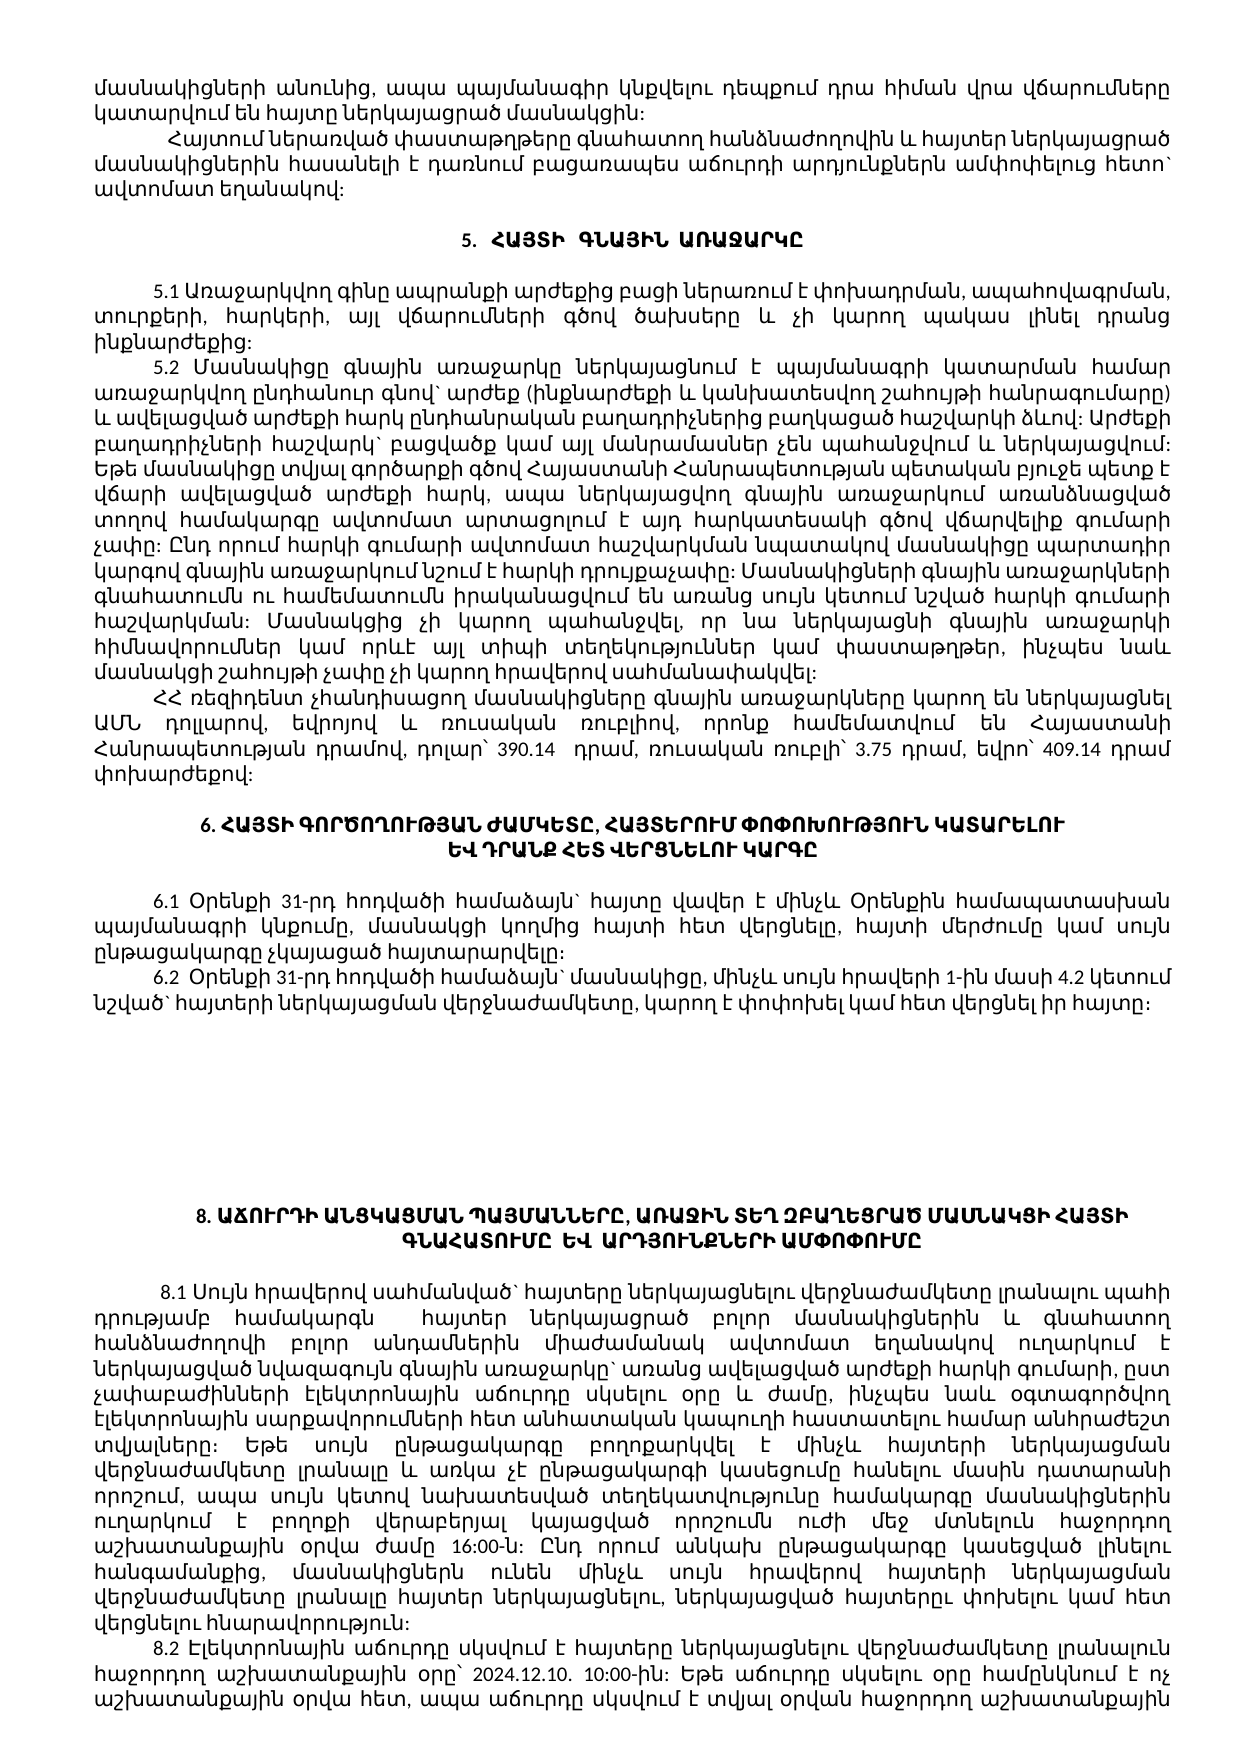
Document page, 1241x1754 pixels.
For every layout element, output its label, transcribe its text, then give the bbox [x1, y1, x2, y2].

text 6.1 Օրենքի 31-րդ հոդվածի համաձայն` հայտը վավեր է մինչև Օրենքին համապատասխան պայմանագրի կնքումը, մասնակցի կողմից հայտի հետ վերցնելը, հայտի մերժումը կամ սույն ընթացակարգը չկայացած հայտարարվելը։ [94, 888, 1171, 964]
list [94, 75, 1171, 126]
text 8.1 Սույն հրավերով սահմանված` հայտերը ներկայացնելու վերջնաժամկետը լրանալու պահի դրությամբ համակարգն հայտեր ներկայացրած բոլոր մասնակիցներին և գնահատող հանձնաժողովի բոլոր անդամներին միաժամանակ ավտոմատ եղանակով ուղարկում է ներկայացված նվազագույն գնային առաջարկը` առանց ավելացված արժեքի հարկի գումարի, ըստ չափաբաժինների էլեկտրոնային աճուրդը սկսելու օրը և ժամը, ինչպես նաև օգտագործվող էլեկտրոնային սարքավորումների հետ անհատական կապուղի հաստատելու համար անհրաժեշտ տվյալները։ Եթե սույն ընթացակարգը բողոքարկվել է մինչև հայտերի ներկայացման վերջնաժամկետը լրանալը և առկա չէ ընթացակարգի կասեցումը հանելու մասին դատարանի որոշում, ապա սույն կետով նախատեսված տեղեկատվությունը համակարգը մասնակիցներին ուղարկում է բողոքի վերաբերյալ կայացված որոշումն ուժի մեջ մտնելուն հաջորդող աշխատանքային օրվա ժամը 16:00-ն: Ընդ որում անկախ ընթացակարգը կասեցված լինելու հանգամանքից, մասնակիցներն ունեն մինչև սույն հրավերով հայտերի ներկայացման վերջնաժամկետը լրանալը հայտեր ներկայացնելու, ներկայացված հայտերըւ փոխելու կամ հետ վերցնելու հնարավորություն: [94, 1279, 1171, 1635]
text ԳՆԱՀԱՏՈՒՄԸ ԵՎ ԱՐԴՅՈՒՆՔՆԵՐԻ ԱՄՓՈՓՈՒՄԸ [94, 1229, 1171, 1254]
text ԵՎ ԴՐԱՆՔ ՀԵՏ ՎԵՐՑՆԵԼՈՒ ԿԱՐԳԸ [94, 837, 1171, 863]
text 5.1 Առաջարկվող գինը ապրանքի արժեքից բացի ներառում է փոխադրման, ապահովագրման, տուրքերի, հարկերի, այլ վճարումների գծով ծախսերը և չի կարող պակաս լինել դրանց ինքնարժեքից: [94, 278, 1171, 354]
text Հայտում ներառված փաստաթղթերը գնահատող հանձնաժողովին և հայտեր ներկայացրած մասնակիցներին հասանելի է դառնում բացառապես աճուրդի արդյունքներն ամփոփելուց հետո` ավտոմատ եղանակով: [94, 126, 1171, 202]
text 6.2 Օրենքի 31-րդ հոդվածի համաձայն` մասնակիցը, մինչև սույն հրավերի 1-ին մասի 4.2 կետում նշված` հայտերի ներկայացման վերջնաժամկետը, կարող է փոփոխել կամ հետ վերցնել իր հայտը։ [94, 964, 1171, 1015]
text 5.2 Մասնակիցը գնային առաջարկը ներկայացնում է պայմանագրի կատարման համար առաջարկվող ընդհանուր գնով` արժեք (ինքնարժեքի և կանխատեսվող շահույթի հանրագումարը) և ավելացված արժեքի հարկ ընդհանրական բաղադրիչներից բաղկացած հաշվարկի ձևով: Արժեքի բաղադրիչների հաշվարկ` բացվածք կամ այլ մանրամասներ չեն պահանջվում և ներկայացվում: Եթե մասնակիցը տվյալ գործարքի գծով Հայաստանի Հանրապետության պետական բյուջե պետք է վճարի ավելացված արժեքի հարկ, ապա ներկայացվող գնային առաջարկում առանձնացված տողով համակարգը ավտոմատ արտացոլում է այդ հարկատեսակի գծով վճարվելիք գումարի չափը: Ընդ որում հարկի գումարի ավտոմատ հաշվարկման նպատակով մասնակիցը պարտադիր կարգով գնային առաջարկում նշում է հարկի դրույքաչափը: Մասնակիցների գնային առաջարկների գնահատումն ու համեմատումն իրականացվում են առանց սույն կետում նշված հարկի գումարի հաշվարկման: Մասնակցից չի կարող պահանջվել, որ նա ներկայացնի գնային առաջարկի հիմնավորումներ կամ որևէ այլ տիպի տեղեկություններ կամ փաստաթղթեր, ինչպես նաև մասնակցի շահույթի չափը չի կարող հրավերով սահմանափակվել: [94, 354, 1171, 685]
text 5. ՀԱՅՏԻ ԳՆԱՅԻՆ ԱՌԱՋԱՐԿԸ [94, 227, 1171, 253]
text ՀՀ ռեզիդենտ չհանդիսացող մասնակիցները գնային առաջարկները կարող են ներկայացնել ԱՄՆ դոլլարով, եվրոյով և ռուսական ռուբլիով, որոնք համեմատվում են Հայաստանի Հանրապետության դրամով, դոլար՝ 390.14 դրամ, ռուսական ռուբլի՝ 3.75 դրամ, եվրո՝ 409.14 դրամ փոխարժեքով: [94, 685, 1171, 787]
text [94, 1635, 1171, 1712]
text 8. ԱՃՈՒՐԴԻ ԱՆՑԿԱՑՄԱՆ ՊԱՅՄԱՆՆԵՐԸ, ԱՌԱՋԻՆ ՏԵՂ ԶԲԱՂԵՑՐԱԾ ՄԱՍՆԱԿՑԻ ՀԱՅՏԻ [94, 1203, 1171, 1229]
text 6. ՀԱՅՏԻ ԳՈՐԾՈՂՈՒԹՅԱՆ ԺԱՄԿԵՏԸ, ՀԱՅՏԵՐՈՒՄ ՓՈՓՈԽՈՒԹՅՈՒՆ ԿԱՏԱՐԵԼՈՒ [94, 812, 1171, 837]
